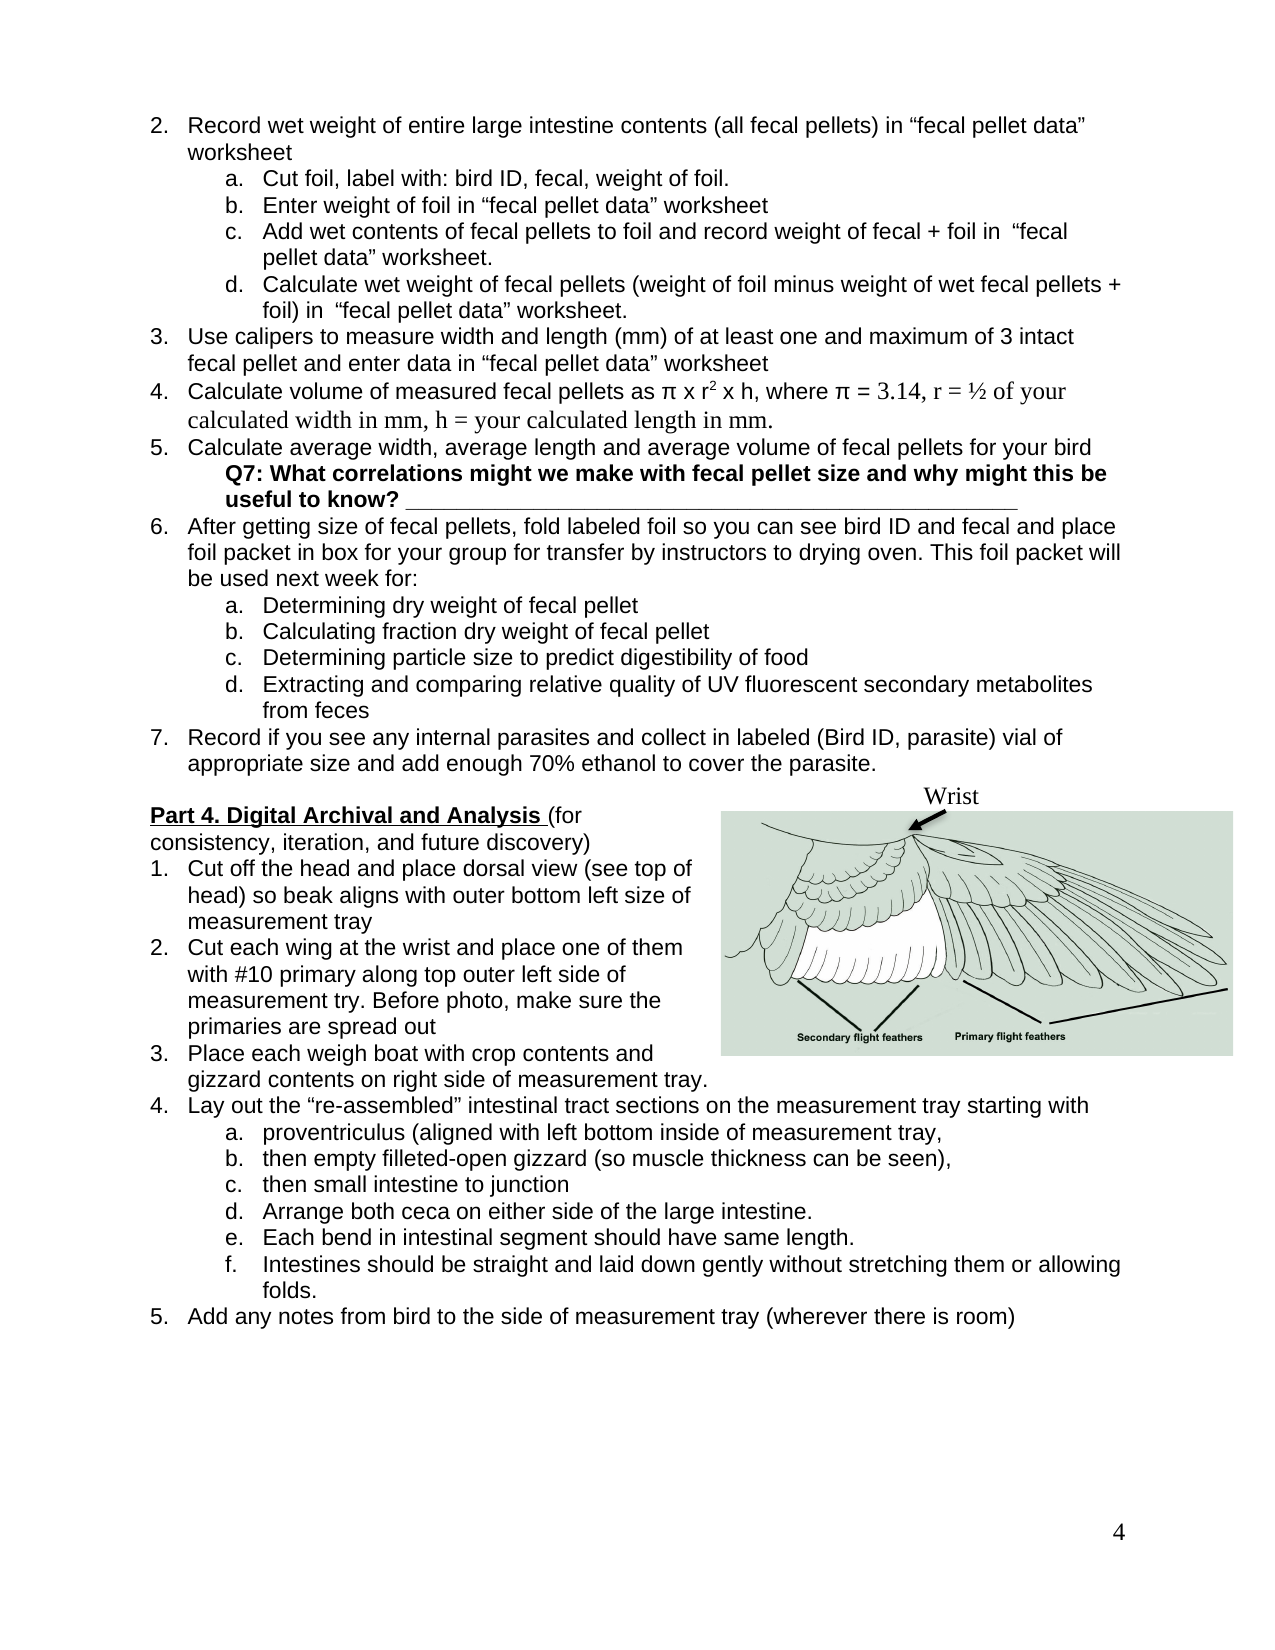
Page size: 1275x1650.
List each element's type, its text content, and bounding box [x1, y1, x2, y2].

list Extracting and comparing relative quality of UV fluorescent secondary metabolites from feces [225, 671, 1125, 723]
list Determining dry weight of fecal pellet [225, 592, 1125, 618]
list Each bend in intestinal segment should have same length. [225, 1224, 1125, 1251]
picture [720, 811, 1234, 1056]
list proventriculus (aligned with left bottom inside of measurement tray, [225, 1119, 1125, 1145]
list Determining particle size to predict digestibility of food [225, 644, 1125, 671]
list Place each weigh boat with crop contents and gizzard contents on right side of measurement tray. [150, 1040, 1125, 1092]
list then small intestine to junction [225, 1171, 1125, 1198]
list Record if you see any internal parasites and collect in labeled (Bird ID, parasite) vial of appropriate size and add enough 70% ethanol to cover the parasite. [150, 723, 1125, 776]
list Cut each wing at the wrist and place one of them with #10 primary along top outer left side of measurement try. Before photo, make sure the primaries are spread out [150, 934, 720, 1040]
list Calculate average width, average length and average volume of fecal pellets for your bird [150, 433, 1125, 460]
list Cut foil, label with: bird ID, fecal, weight of foil. [225, 165, 1125, 192]
list Calculating fraction dry weight of fecal pellet [225, 618, 1125, 644]
list After getting size of fecal pellets, fold labeled foil so you can see bird ID and fecal and place foil packet in box for your group for transfer by instructors to drying oven. This foil packet will be used next week for: [150, 513, 1125, 592]
list Lay out the “re-assembled” intestinal tract sections on the measurement tray starting with [150, 1092, 1125, 1119]
list Add any notes from bird to the side of measurement tray (wherever there is room) [150, 1303, 1125, 1329]
list then empty filleted-open gizzard (so muscle thickness can be seen), [225, 1145, 1125, 1171]
list Use calipers to measure width and length (mm) of at least one and maximum of 3 intact fecal pellet and enter data in “fecal pellet data” worksheet [150, 323, 1125, 376]
list Enter weight of foil in “fecal pellet data” worksheet [225, 192, 1125, 218]
text Part 4. Digital Archival and Analysis (for consistency, iteration, and future discovery) [150, 802, 1125, 855]
list Intestines should be straight and laid down gently without stretching them or allowing folds. [225, 1251, 1125, 1303]
text Q7: What correlations might we make with fecal pellet size and why might this be useful to know? ________________________________________________ [225, 460, 1125, 513]
list Calculate volume of measured fecal pellets as π x r2 x h, where π = 3.14, r = ½ of your calculated width in mm, h = your calculated length in mm. [150, 376, 1125, 433]
list Cut off the head and place dorsal view (see top of head) so beak aligns with outer bottom left size of measurement tray [150, 855, 720, 934]
list Record wet weight of entire large intestine contents (all fecal pellets) in “fecal pellet data” worksheet [150, 112, 1125, 165]
list Add wet contents of fecal pellets to foil and record weight of fecal + foil in “fecal pellet data” worksheet. [225, 218, 1125, 271]
list Calculate wet weight of fecal pellets (weight of foil minus weight of wet fecal pellets + foil) in “fecal pellet data” worksheet. [225, 271, 1125, 323]
list Arrange both ceca on either side of the large intestine. [225, 1198, 1125, 1224]
